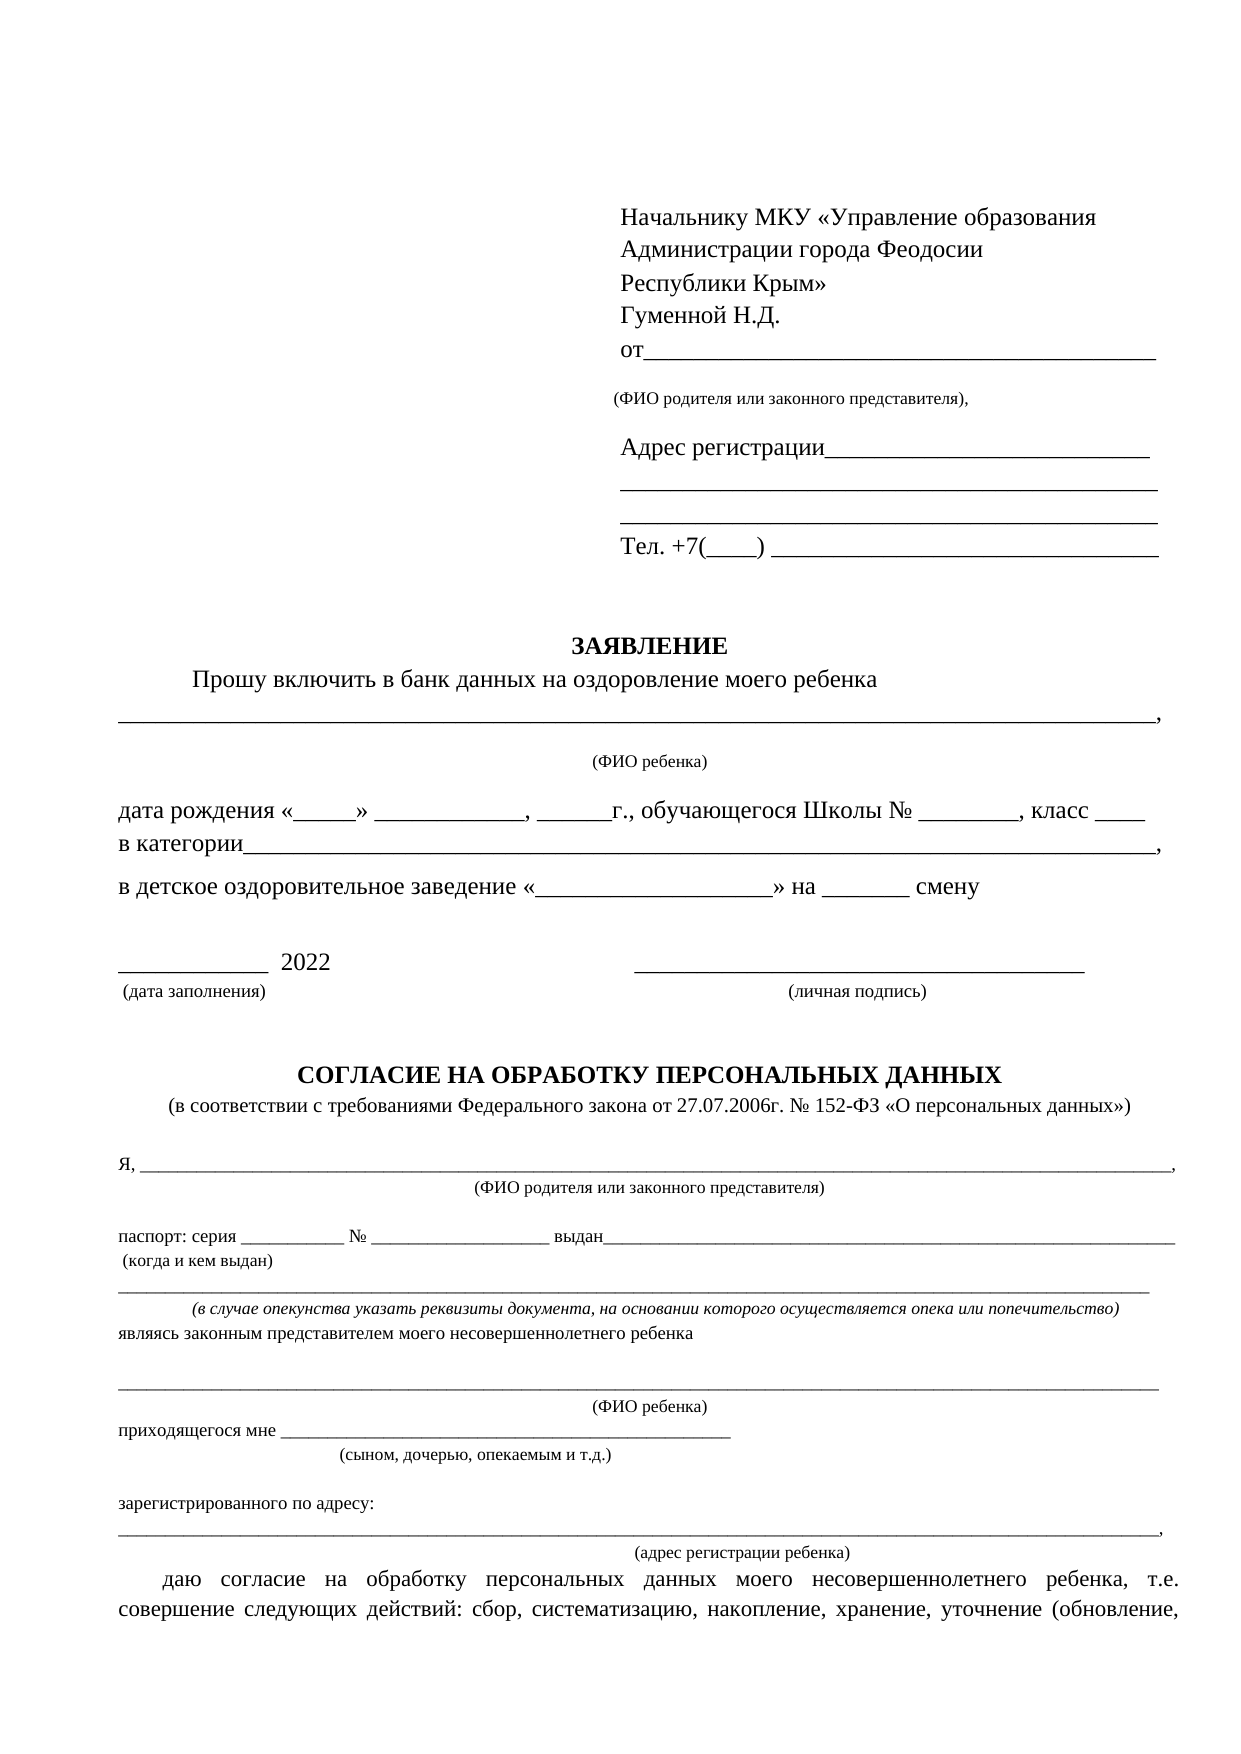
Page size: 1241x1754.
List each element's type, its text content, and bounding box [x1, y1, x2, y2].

text (когда и кем выдан) [118, 1250, 1181, 1270]
text Я, ______________________________________________________________________________________________________________, [118, 1152, 1181, 1174]
text (дата заполнения) (личная подпись) [118, 980, 1181, 1002]
text от_________________________________________ [118, 334, 1181, 362]
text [118, 1565, 1181, 1622]
text Администрации города Феодосии [118, 234, 1181, 263]
text зарегистрированного по адресу: _______________________________________________________________________________________________________________, [118, 1492, 1181, 1538]
text (в соответствии с требованиями Федерального закона от 27.07.2006г. № 152-ФЗ «О персональных данных») [118, 1093, 1181, 1117]
text Тел. +7(____) _______________________________ [118, 531, 1181, 559]
text паспорт: серия ___________ № ___________________ выдан_____________________________________________________________ [118, 1225, 1181, 1247]
text ____________ 2022 ____________________________________ [118, 947, 1181, 976]
text (адрес регистрации ребенка) [634, 1542, 1181, 1562]
text (ФИО родителя или законного представителя) [118, 1177, 1181, 1197]
text Прошу включить в банк данных на оздоровление моего ребенка [118, 664, 1181, 693]
text приходящегося мне ________________________________________________ [118, 1419, 1181, 1441]
text Адрес регистрации__________________________ [118, 432, 1181, 460]
text являясь законным представителем моего несовершеннолетнего ребенка [118, 1322, 1181, 1343]
text ______________________________________________________________________________________________________________ [118, 1273, 1181, 1295]
text Республики Крым» [118, 268, 1181, 296]
text (ФИО родителя или законного представителя), [118, 387, 1181, 408]
text СОГЛАСИЕ НА ОБРАБОТКУ ПЕРСОНАЛЬНЫХ ДАННЫХ [118, 1060, 1181, 1089]
text Начальнику МКУ «Управление образования [118, 202, 1181, 230]
text _______________________________________________________________________________________________________________ [118, 1371, 1181, 1393]
text Гуменной Н.Д. [118, 301, 1181, 329]
text в детское оздоровительное заведение «___________________» на _______ смену [118, 871, 1181, 900]
text в категории_________________________________________________________________________, [118, 828, 1181, 857]
text (ФИО ребенка) [118, 1396, 1181, 1416]
text ___________________________________________ [118, 498, 1181, 526]
text (сыном, дочерью, опекаемым и т.д.) [266, 1444, 1181, 1464]
text ЗАЯВЛЕНИЕ [118, 631, 1181, 660]
text ___________________________________________ [118, 465, 1181, 493]
text (в случае опекунства указать реквизиты документа, на основании которого осуществляется опека или попечительство) [118, 1298, 1181, 1318]
text ___________________________________________________________________________________, [118, 697, 1181, 726]
text (ФИО ребенка) [118, 751, 1181, 771]
text дата рождения «_____» ____________, ______г., обучающегося Школы № ________, класс ____ [118, 795, 1181, 824]
